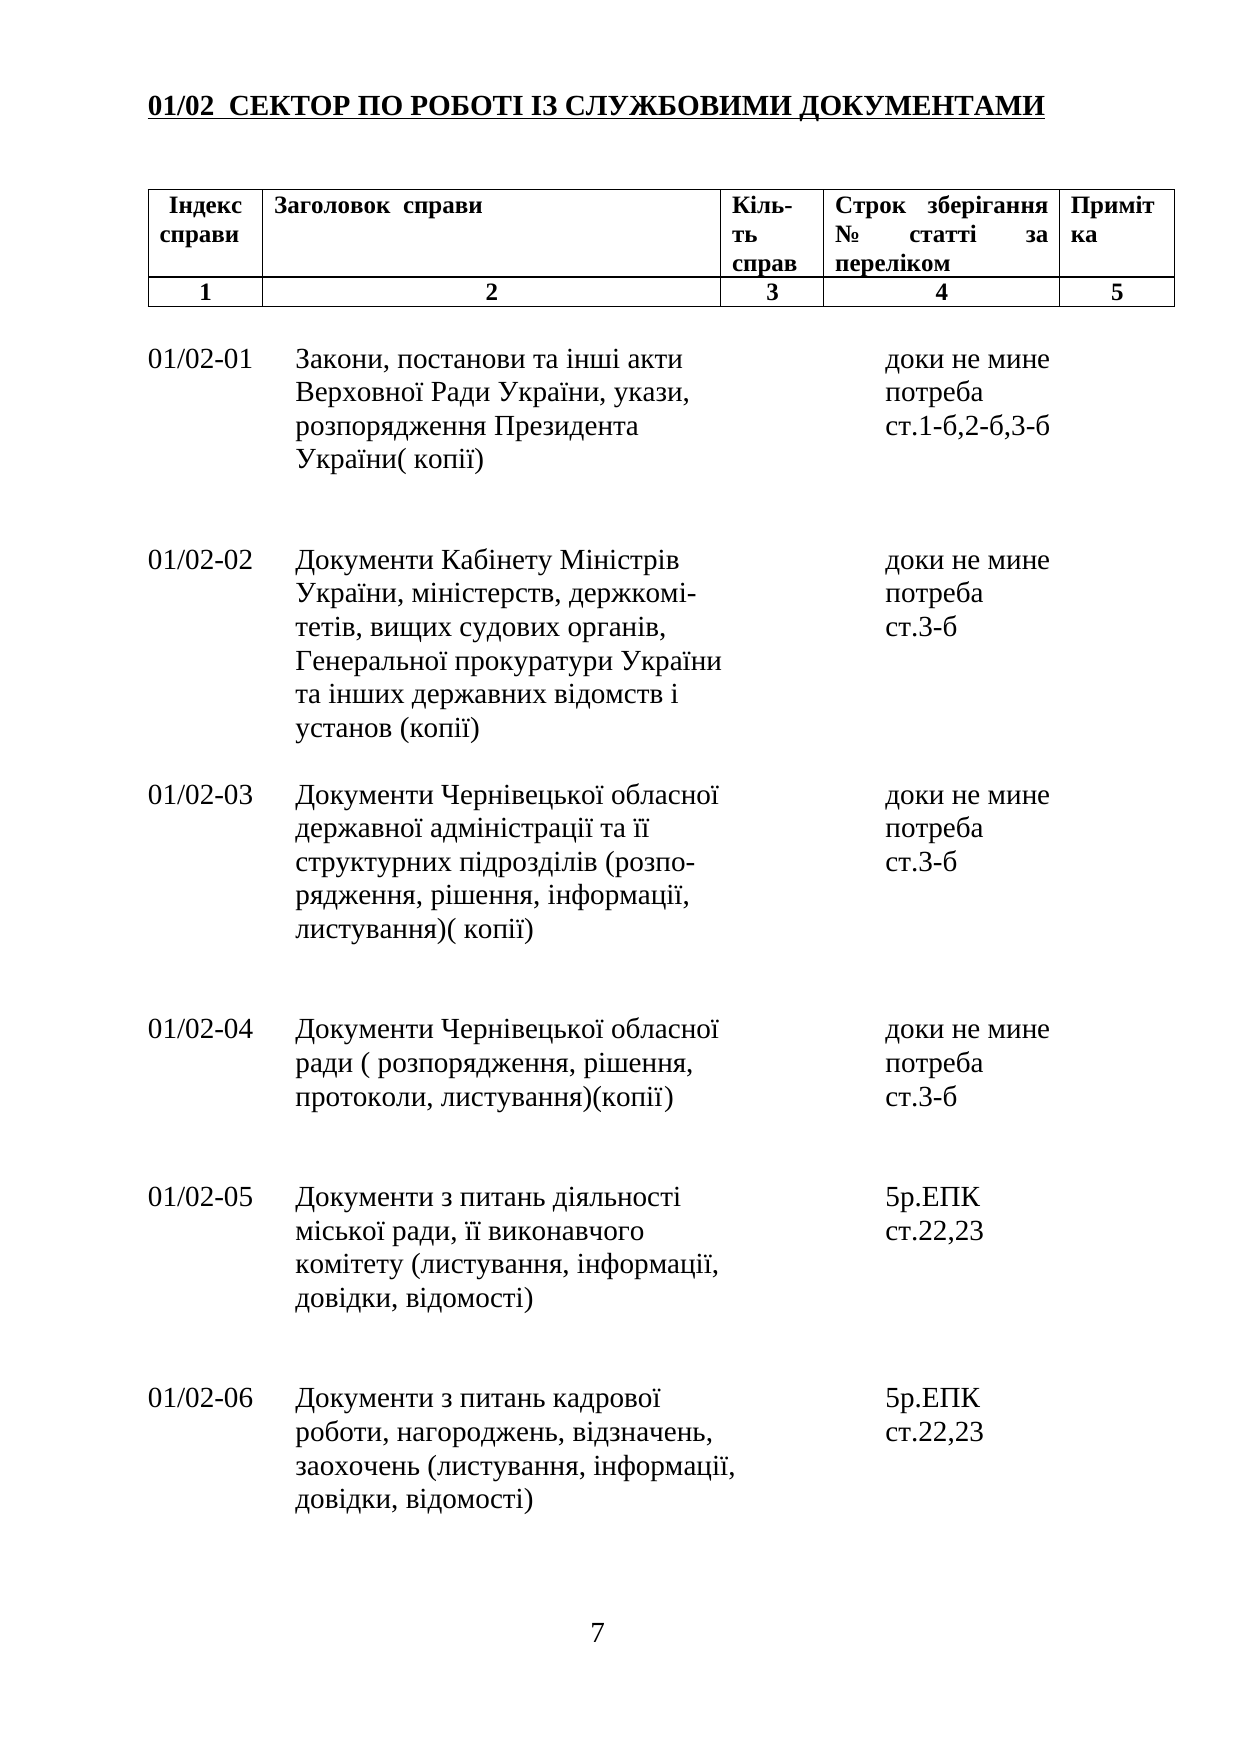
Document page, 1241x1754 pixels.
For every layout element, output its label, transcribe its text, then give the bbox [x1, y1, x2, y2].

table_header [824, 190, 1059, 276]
text структурних підрозділів (розпо- ст.3-б [148, 844, 1152, 877]
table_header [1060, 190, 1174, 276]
text 01/02-01 Закони, постанови та інші акти доки не мине [148, 341, 1152, 374]
text 01/02-02 Документи Кабінету Міністрів доки не мине [148, 542, 1152, 576]
text 01/02-04 Документи Чернівецької обласної доки не мине [148, 1012, 1152, 1045]
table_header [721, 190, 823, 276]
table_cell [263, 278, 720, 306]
text довідки, відомості) [148, 1481, 1152, 1515]
text України, міністерств, держкомі- потреба [148, 576, 1152, 609]
text заохочень (листування, інформації, [148, 1448, 1152, 1481]
text установ (копії) [148, 710, 1152, 743]
text Генеральної прокуратури України [148, 643, 1152, 676]
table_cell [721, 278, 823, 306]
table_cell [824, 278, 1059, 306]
text довідки, відомості) [148, 1280, 1152, 1313]
text рядження, рішення, інформації, [148, 877, 1152, 911]
text 01/02-03 Документи Чернівецької обласної доки не мине [148, 777, 1152, 810]
text листування)( копії) [148, 911, 1152, 944]
text тетів, вищих судових органів, ст.3-б [148, 609, 1152, 643]
text ради ( розпорядження, рішення, потреба [148, 1045, 1152, 1079]
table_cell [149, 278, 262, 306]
text державної адміністрації та її потреба [148, 810, 1152, 844]
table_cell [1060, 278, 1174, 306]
text України( копії) [148, 441, 1152, 475]
text 01/02-06 Документи з питань кадрової 5р.ЕПК [148, 1381, 1152, 1414]
text 01/02 СЕКТОР ПО РОБОТІ ІЗ СЛУЖБОВИМИ ДОКУМЕНТАМИ [148, 88, 1152, 122]
text міської ради, її виконавчого ст.22,23 [148, 1213, 1152, 1246]
text 01/02-05 Документи з питань діяльності 5р.ЕПК [148, 1179, 1152, 1213]
text роботи, нагороджень, відзначень, ст.22,23 [148, 1414, 1152, 1448]
text та інших державних відомств і [148, 676, 1152, 710]
text Верховної Ради України, укази, потреба [148, 374, 1152, 408]
text комітету (листування, інформації, [148, 1246, 1152, 1280]
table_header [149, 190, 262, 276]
text протоколи, листування)(копії ) ст.3-б [148, 1079, 1152, 1112]
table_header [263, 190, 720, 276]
text 7 [148, 1615, 1152, 1649]
text розпорядження Президента ст.1-б,2-б,3-б [148, 408, 1152, 441]
